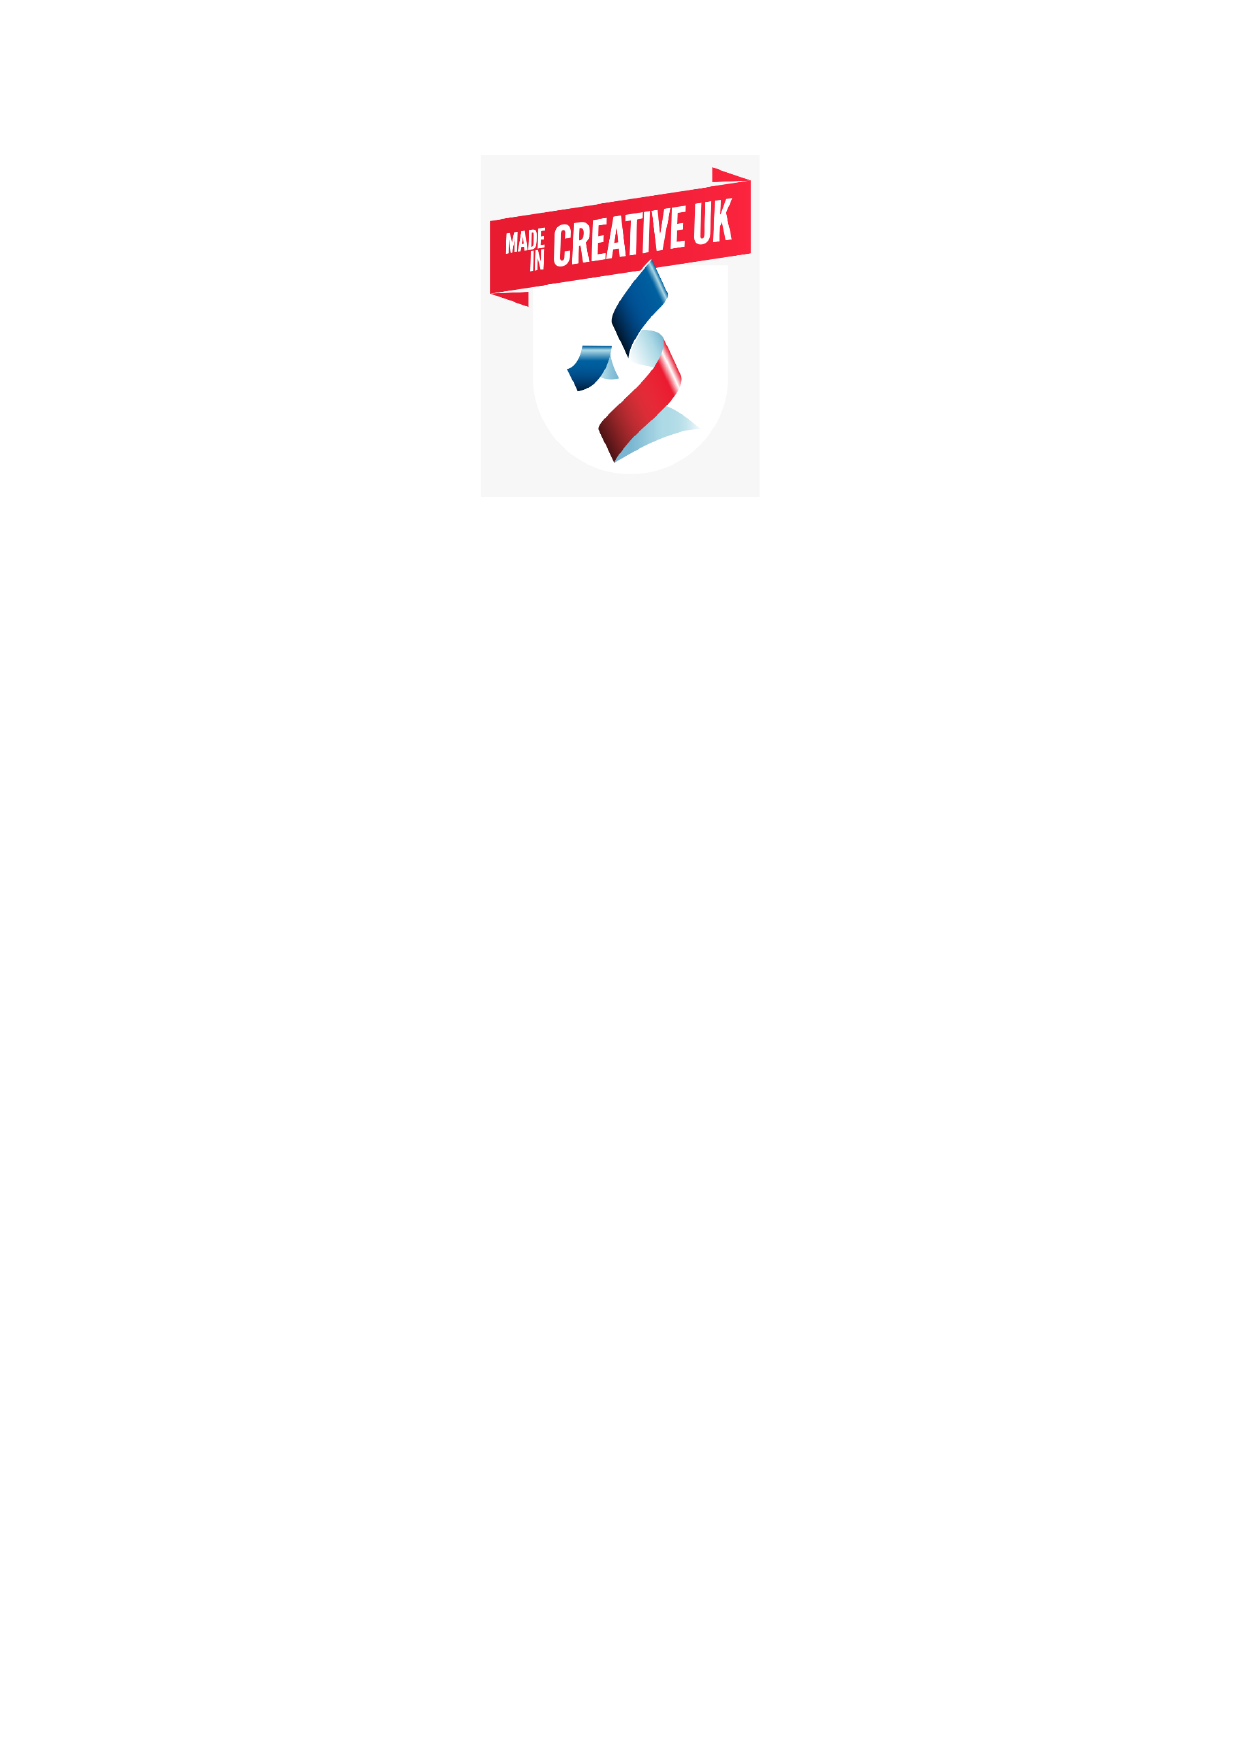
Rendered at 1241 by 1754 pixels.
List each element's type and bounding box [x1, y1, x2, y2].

picture [480, 155, 760, 497]
